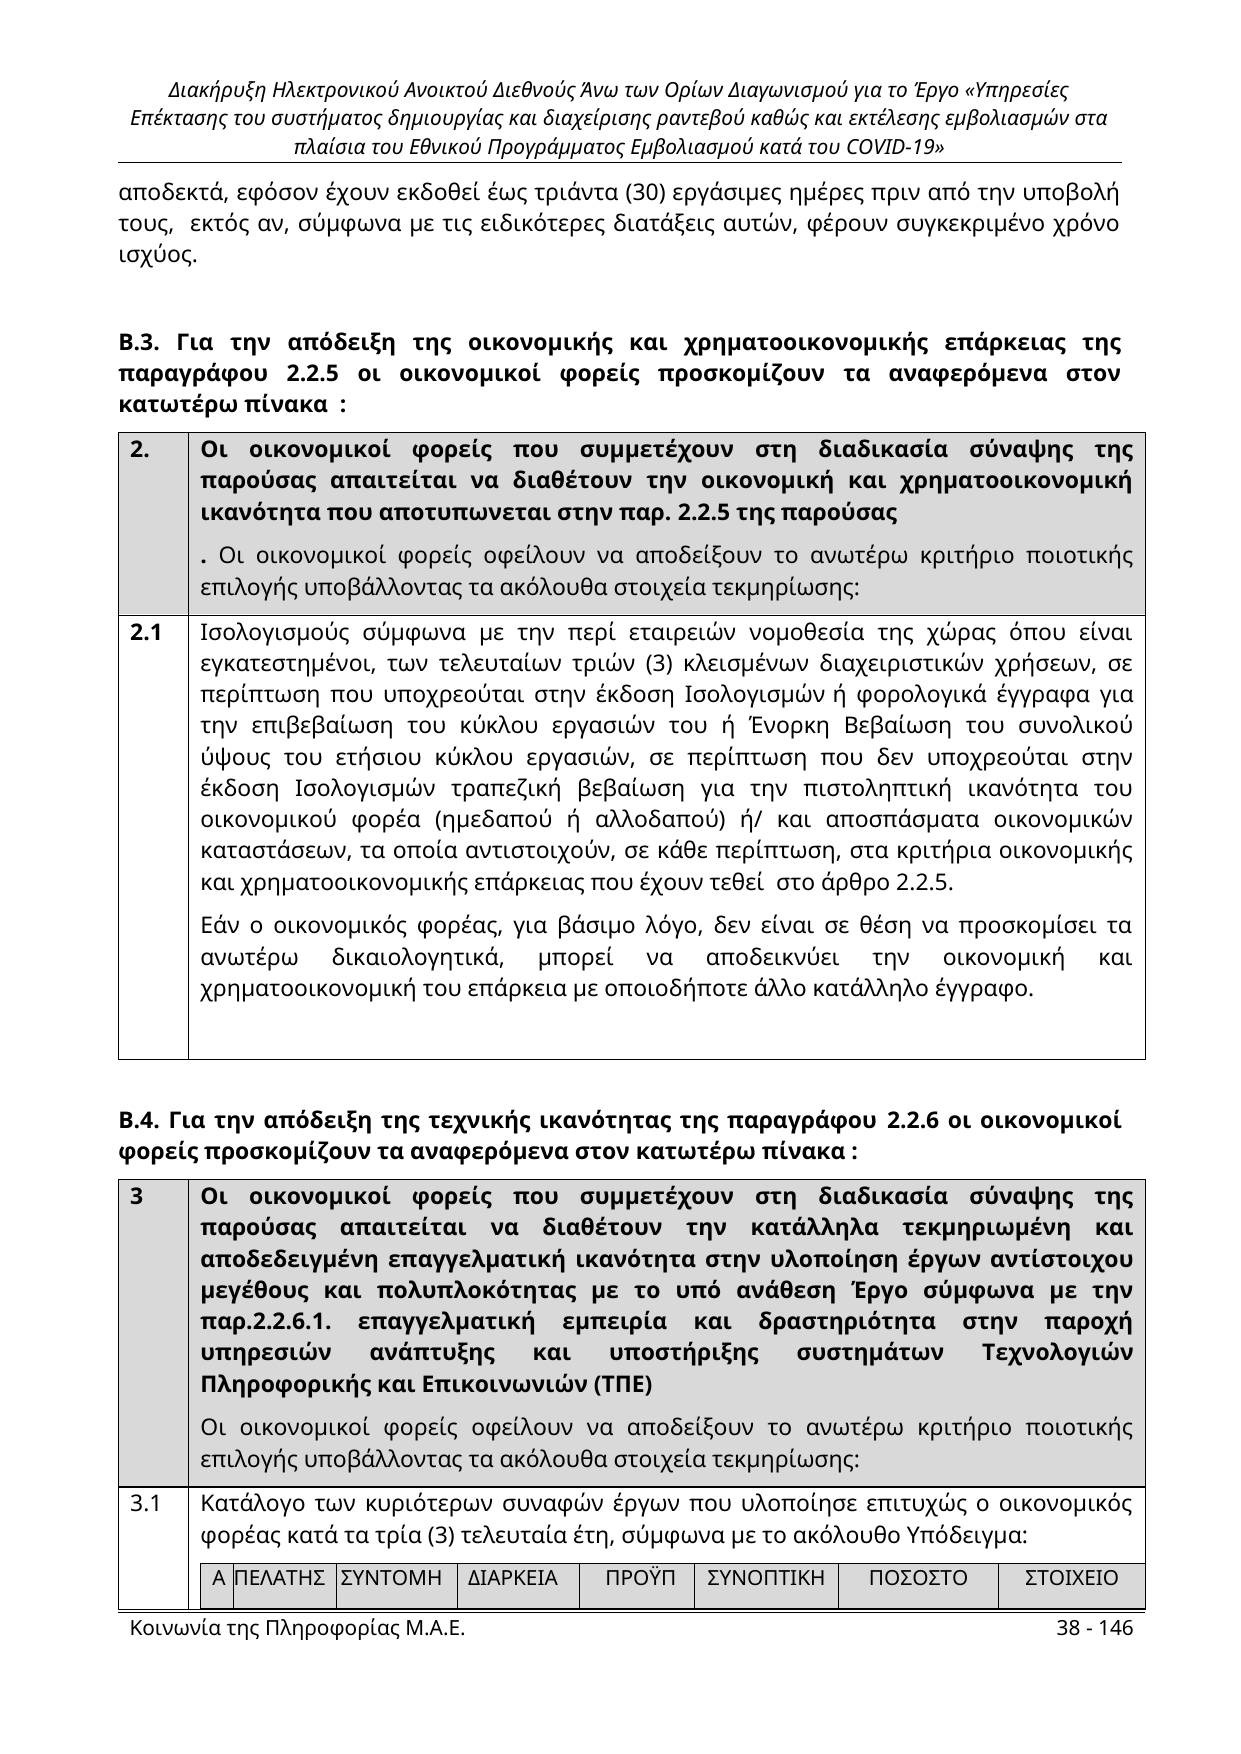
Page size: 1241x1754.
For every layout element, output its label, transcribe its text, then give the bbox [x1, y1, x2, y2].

text Β.4. Για την απόδειξη της τεχνικής ικανότητας της παραγράφου 2.2.6 οι οικονομικοί φορείς προσκομίζουν τα αναφερόμενα στον κατωτέρω πίνακα : [118, 1104, 1122, 1167]
table_header 3 [119, 1180, 188, 1486]
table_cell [189, 1488, 1145, 1609]
table_cell 2.1 [119, 616, 188, 1059]
table_cell Ισολογισμούς σύμφωνα με την περί εταιρειών νομοθεσία της χώρας όπου είναι εγκατεστημένοι, των τελευταίων τριών (3) κλεισμένων διαχειριστικών χρήσεων, σε περίπτωση που υποχρεούται στην έκδοση Ισολογισμών ή φορολογικά έγγραφα για την επιβεβαίωση του κύκλου εργασιών του ή Ένορκη Βεβαίωση του συνολικού ύψους του ετήσιου κύκλου εργασιών, σε περίπτωση που δεν υποχρεούται στην έκδοση Ισολογισμών τραπεζική βεβαίωση για την πιστοληπτική ικανότητα του οικονομικού φορέα (ημεδαπού ή αλλοδαπού) ή/ και αποσπάσματα οικονομικών καταστάσεων, τα οποία αντιστοιχούν, σε κάθε περίπτωση, στα κριτήρια οικονομικής και χρηματοοικονομικής επάρκειας που έχουν τεθεί στο άρθρο 2.2.5. Εάν ο οικονομικός φορέας, για βάσιμο λόγο, δεν είναι σε θέση να προσκομίσει τα ανωτέρω δικαιολογητικά, μπορεί να αποδεικνύει την οικονομική και χρηματοοικονομική του επάρκεια με οποιοδήποτε άλλο κατάλληλο έγγραφο. [189, 616, 1145, 1059]
table_header 2. [119, 433, 188, 614]
table_header Οι οικονομικοί φορείς που συμμετέχουν στη διαδικασία σύναψης της παρούσας απαιτείται να διαθέτουν την οικονομική και χρηματοοικονομική ικανότητα που αποτυπωνεται στην παρ. 2.2.5 της παρούσας . Οι οικονομικοί φορείς οφείλουν να αποδείξουν το ανωτέρω κριτήριο ποιοτικής επιλογής υποβάλλοντας τα ακόλουθα στοιχεία τεκμηρίωσης: [189, 433, 1145, 614]
table_header Οι οικονομικοί φορείς που συμμετέχουν στη διαδικασία σύναψης της παρούσας απαιτείται να διαθέτουν την κατάλληλα τεκμηριωμένη και αποδεδειγμένη επαγγελματική ικανότητα στην υλοποίηση έργων αντίστοιχου μεγέθους και πολυπλοκότητας με το υπό ανάθεση Έργο σύμφωνα με την παρ.2.2.6.1. επαγγελματική εμπειρία και δραστηριότητα στην παροχή υπηρεσιών ανάπτυξης και υποστήριξης συστημάτων Τεχνολογιών Πληροφορικής και Επικοινωνιών (ΤΠΕ) Οι οικονομικοί φορείς οφείλουν να αποδείξουν το ανωτέρω κριτήριο ποιοτικής επιλογής υποβάλλοντας τα ακόλουθα στοιχεία τεκμηρίωσης: [189, 1180, 1145, 1486]
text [118, 176, 1122, 270]
text Β.3. Για την απόδειξη της οικονομικής και χρηματοοικονομικής επάρκειας της παραγράφου 2.2.5 οι οικονομικοί φορείς προσκομίζουν τα αναφερόμενα στον κατωτέρω πίνακα : [118, 326, 1122, 420]
table_cell 3.1 [119, 1488, 188, 1609]
